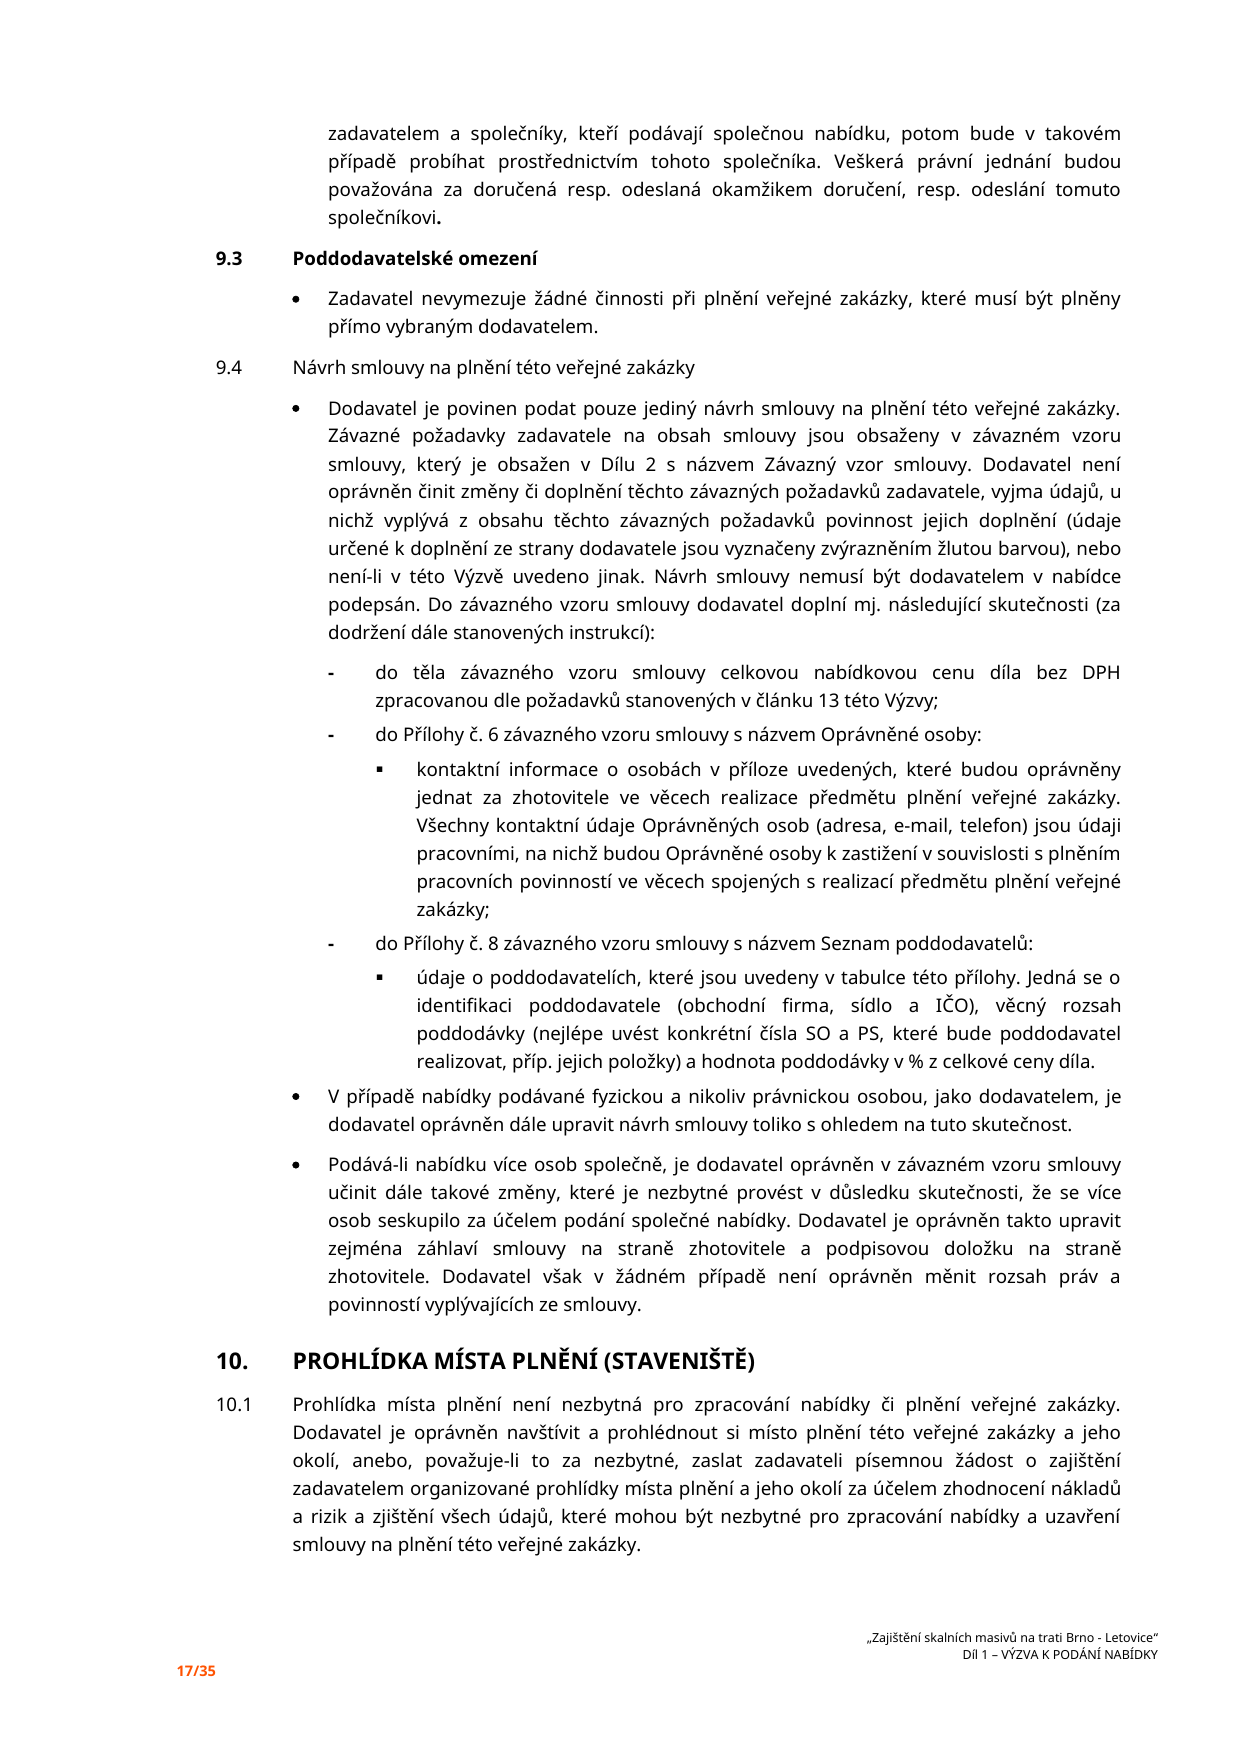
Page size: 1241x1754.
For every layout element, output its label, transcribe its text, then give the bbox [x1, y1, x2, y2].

text do těla závazného vzoru smlouvy celkovou nabídkovou cenu díla bez DPH zpracovanou dle požadavků stanovených v článku 13 této Výzvy; [328, 659, 1122, 713]
text kontaktní informace o osobách v příloze uvedených, které budou oprávněny jednat za zhotovitele ve věcech realizace předmětu plnění veřejné zakázky. Všechny kontaktní údaje Oprávněných osob (adresa, e-mail, telefon) jsou údaji pracovními, na nichž budou Oprávněné osoby k zastižení v souvislosti s plněním pracovních povinností ve věcech spojených s realizací předmětu plnění veřejné zakázky; [375, 756, 1122, 922]
text Návrh smlouvy na plnění této veřejné zakázky [216, 354, 1122, 380]
text do Přílohy č. 8 závazného vzoru smlouvy s názvem Seznam poddodavatelů: [328, 930, 1122, 956]
text V případě nabídky podávané fyzickou a nikoliv právnickou osobou, jako dodavatelem, je dodavatel oprávněn dále upravit návrh smlouvy toliko s ohledem na tuto skutečnost. [292, 1083, 1122, 1137]
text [292, 121, 1122, 230]
text Prohlídka místa plnění není nezbytná pro zpracování nabídky či plnění veřejné zakázky. Dodavatel je oprávněn navštívit a prohlédnout si místo plnění této veřejné zakázky a jeho okolí, anebo, považuje-li to za nezbytné, zaslat zadavateli písemnou žádost o zajištění zadavatelem organizované prohlídky místa plnění a jeho okolí za účelem zhodnocení nákladů a rizik a zjištění všech údajů, které mohou být nezbytné pro zpracování nabídky a uzavření smlouvy na plnění této veřejné zakázky. [216, 1392, 1122, 1557]
text do Přílohy č. 6 závazného vzoru smlouvy s názvem Oprávněné osoby: [328, 722, 1122, 747]
text PROHLÍDKA MÍSTA PLNĚNÍ (STAVENIŠTĚ) [216, 1345, 1122, 1376]
text Dodavatel je povinen podat pouze jediný návrh smlouvy na plnění této veřejné zakázky. Závazné požadavky zadavatele na obsah smlouvy jsou obsaženy v závazném vzoru smlouvy, který je obsažen v Dílu 2 s názvem Závazný vzor smlouvy. Dodavatel není oprávněn činit změny či doplnění těchto závazných požadavků zadavatele, vyjma údajů, u nichž vyplývá z obsahu těchto závazných požadavků povinnost jejich doplnění (údaje určené k doplnění ze strany dodavatele jsou vyznačeny zvýrazněním žlutou barvou), nebo není-li v této Výzvě uvedeno jinak. Návrh smlouvy nemusí být dodavatelem v nabídce podepsán. Do závazného vzoru smlouvy dodavatel doplní mj. následující skutečnosti (za dodržení dále stanovených instrukcí): [292, 395, 1122, 644]
text Zadavatel nevymezuje žádné činnosti při plnění veřejné zakázky, které musí být plněny přímo vybraným dodavatelem. [292, 286, 1122, 339]
text Podává-li nabídku více osob společně, je dodavatel oprávněn v závazném vzoru smlouvy učinit dále takové změny, které je nezbytné provést v důsledku skutečnosti, že se více osob seskupilo za účelem podání společné nabídky. Dodavatel je oprávněn takto upravit zejména záhlaví smlouvy na straně zhotovitele a podpisovou doložku na straně zhotovitele. Dodavatel však v žádném případě není oprávněn měnit rozsah práv a povinností vyplývajících ze smlouvy. [292, 1152, 1122, 1317]
text údaje o poddodavatelích, které jsou uvedeny v tabulce této přílohy. Jedná se o identifikaci poddodavatele (obchodní firma, sídlo a IČO), věcný rozsah poddodávky (nejlépe uvést konkrétní čísla SO a PS, které bude poddodavatel realizovat, příp. jejich položky) a hodnota poddodávky v % z celkové ceny díla. [375, 965, 1122, 1074]
text Poddodavatelské omezení [216, 245, 1122, 271]
